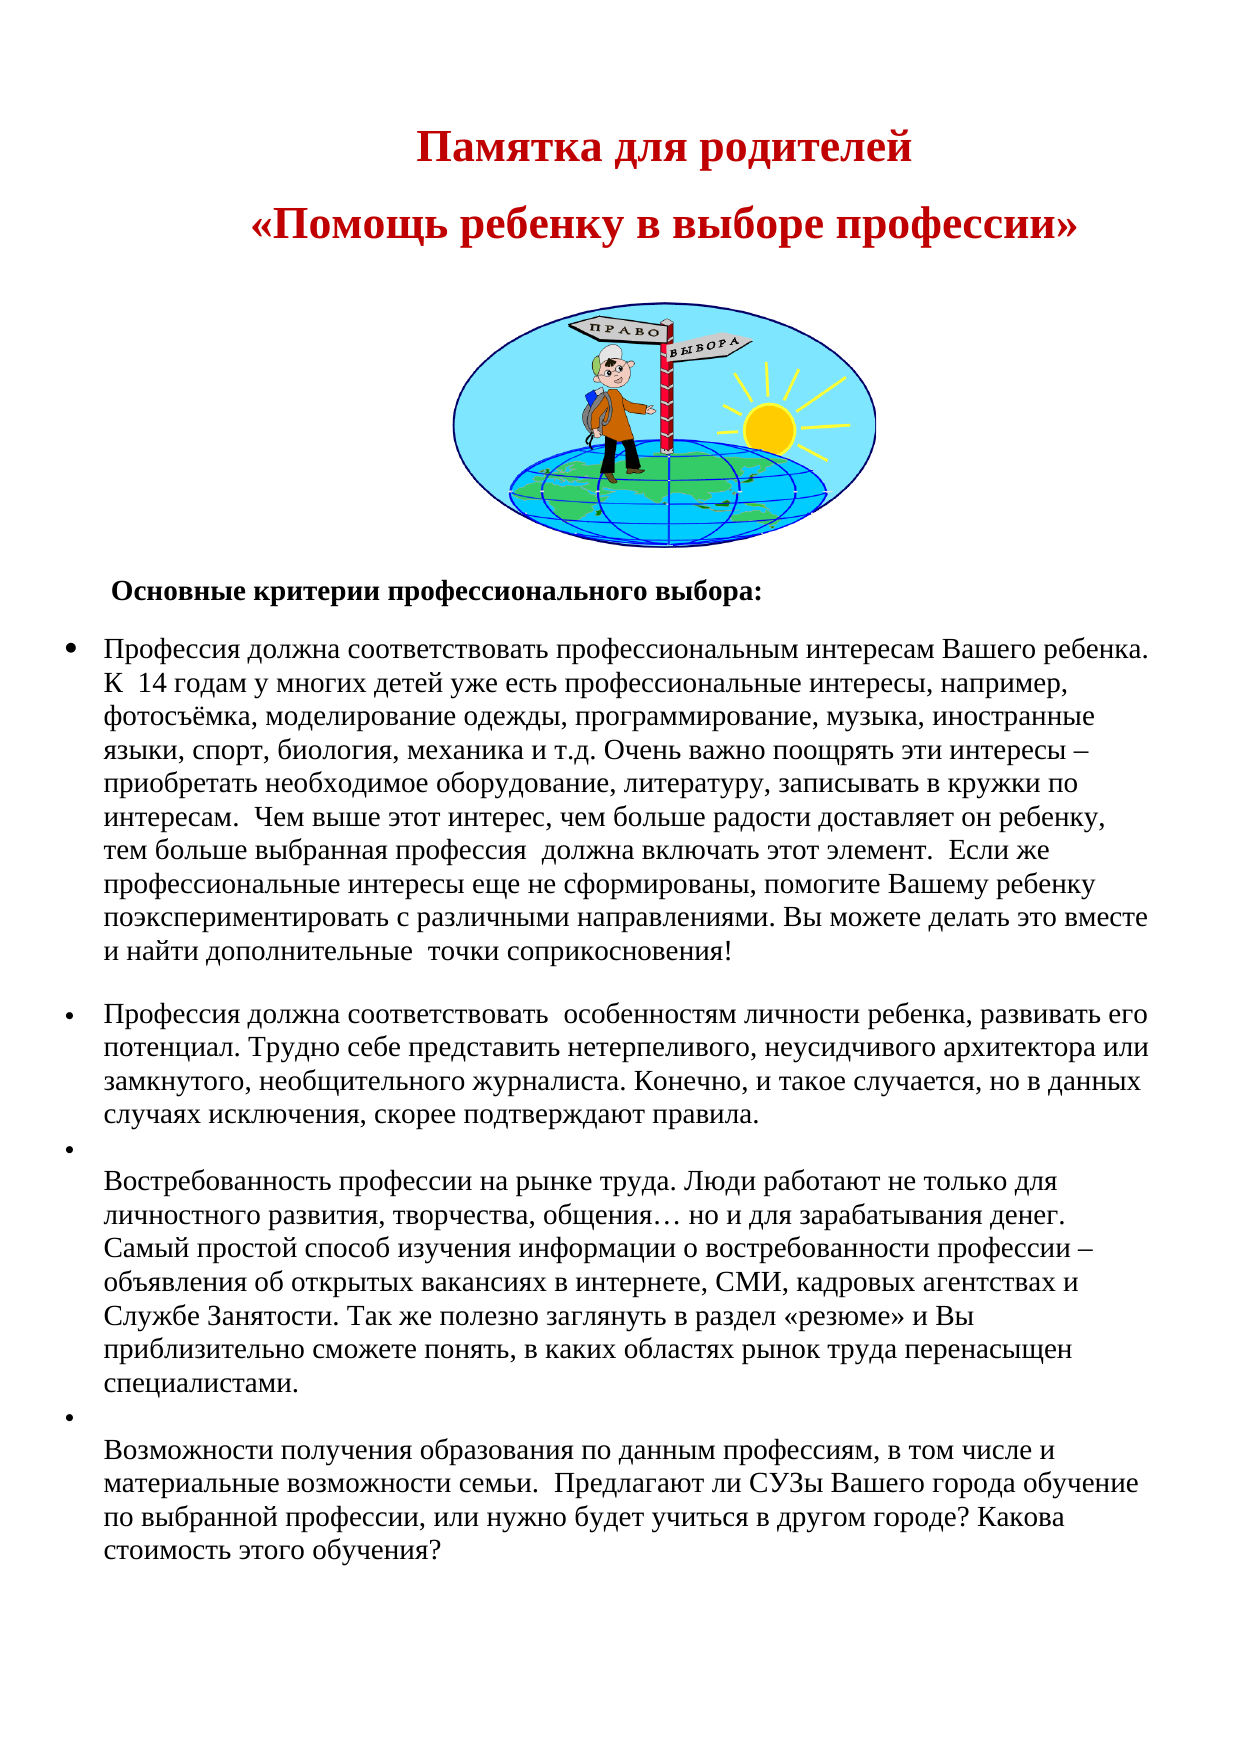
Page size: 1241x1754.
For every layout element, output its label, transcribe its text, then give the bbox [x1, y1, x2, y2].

list Возможности получения образования по данным профессиям, в том числе и материальные возможности семьи. Предлагают ли СУЗы Вашего города обучение по выбранной профессии, или нужно будет учиться в другом городе? Какова стоимость этого обучения? [66, 1398, 1152, 1566]
text Основные критерии профессионального выбора: [103, 573, 1152, 606]
list Профессия должна соответствовать особенностям личности ребенка, развивать его потенциал. Трудно себе представить нетерпеливого, неусидчивого архитектора или замкнутого, необщительного журналиста. Конечно, и такое случается, но в данных случаях исключения, скорее подтверждают правила. [66, 996, 1152, 1130]
picture [452, 302, 877, 548]
text Памятка для родителей [177, 118, 1152, 171]
list Востребованность профессии на рынке труда. Люди работают не только для личностного развития, творчества, общения… но и для зарабатывания денег. Самый простой способ изучения информации о востребованности профессии – объявления об открытых вакансиях в интернете, СМИ, кадровых агентствах и Службе Занятости. Так же полезно заглянуть в раздел «резюме» и Вы приблизительно сможете понять, в каких областях рынок труда перенасыщен специалистами. [66, 1130, 1152, 1398]
list Профессия должна соответствовать профессиональным интересам Вашего ребенка. К 14 годам у многих детей уже есть профессиональные интересы, например, фотосъёмка, моделирование одежды, программирование, музыка, иностранные языки, спорт, биология, механика и т.д. Очень важно поощрять эти интересы – приобретать необходимое оборудование, литературу, записывать в кружки по интересам. Чем выше этот интерес, чем больше радости доставляет он ребенку, тем больше выбранная профессия должна включать этот элемент. Если же профессиональные интересы еще не сформированы, помогите Вашему ребенку поэкспериментировать с различными направлениями. Вы можете делать это вместе и найти дополнительные точки соприкосновения! [66, 631, 1152, 967]
text «Помощь ребенку в выборе профессии» [177, 196, 1152, 248]
